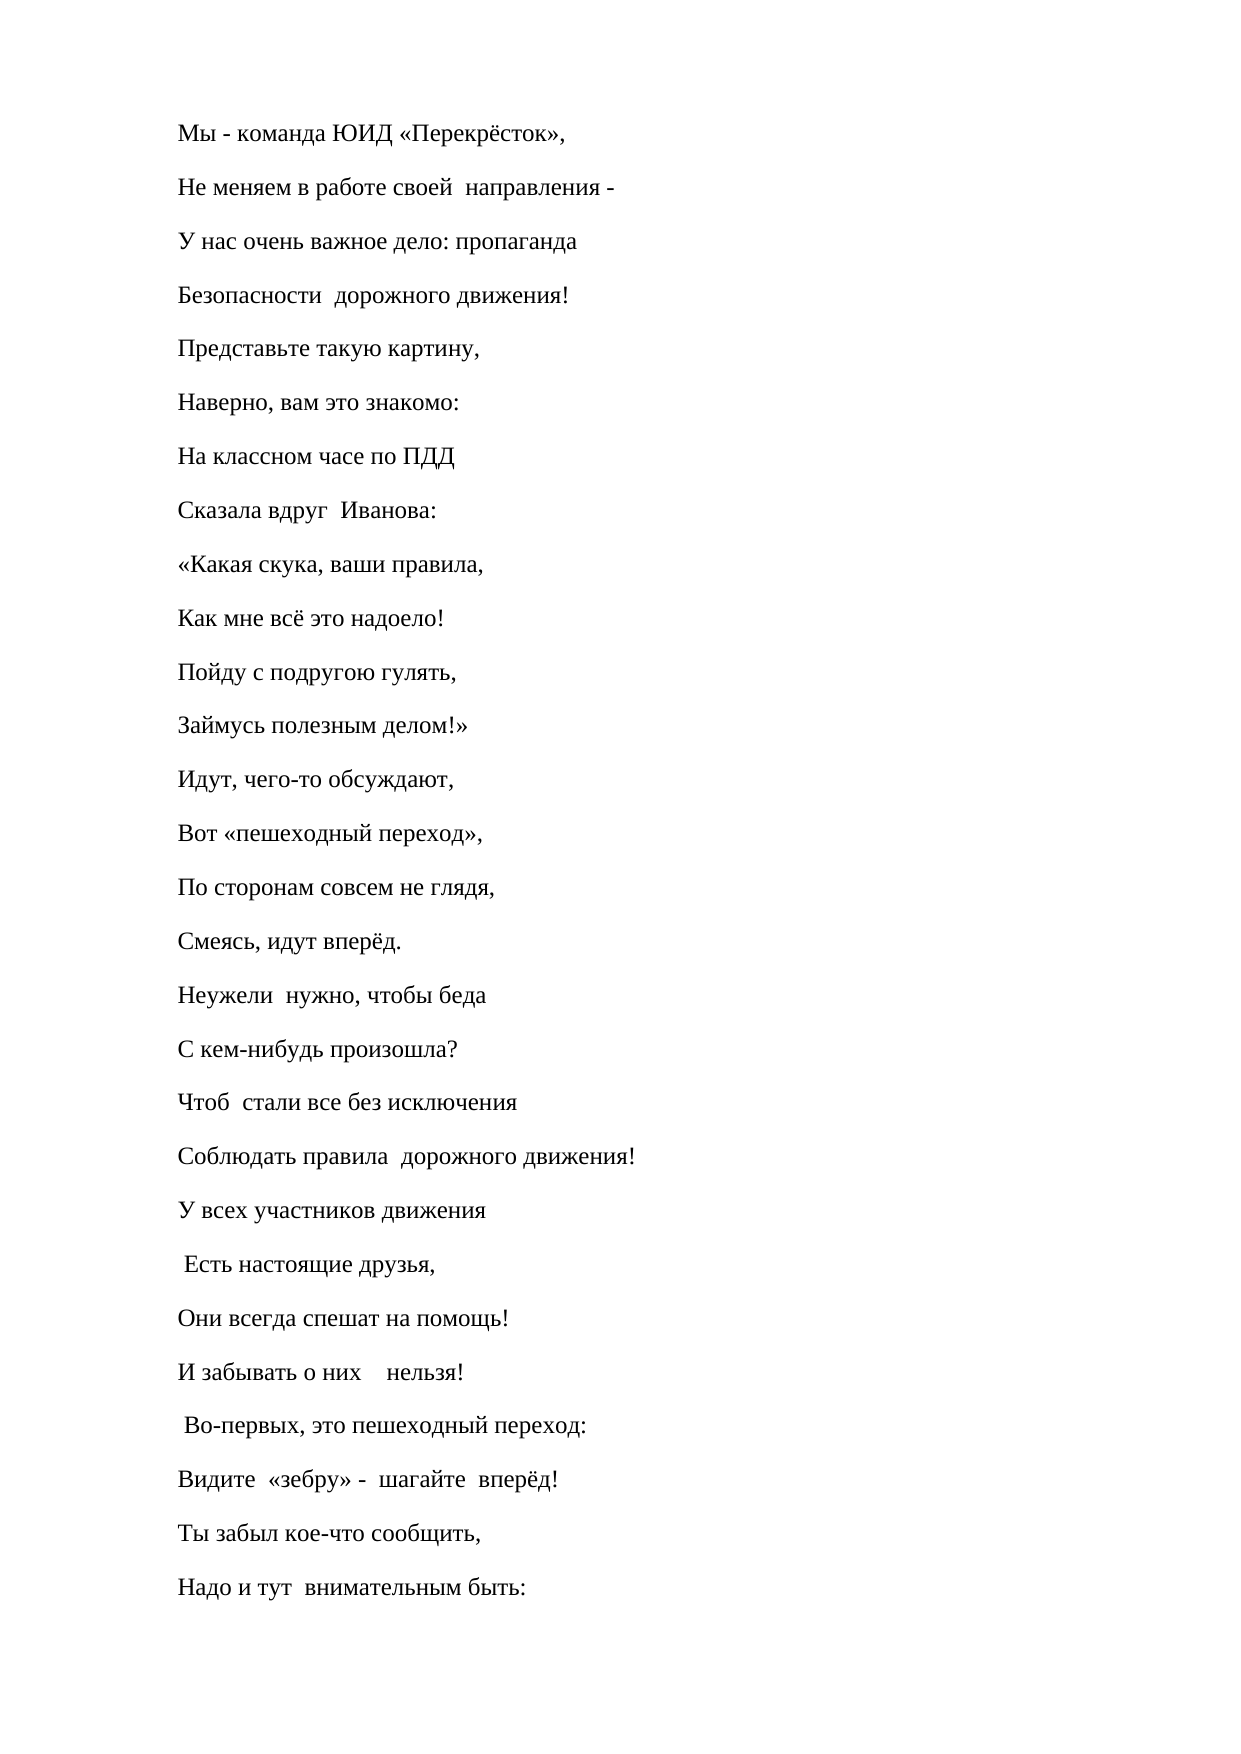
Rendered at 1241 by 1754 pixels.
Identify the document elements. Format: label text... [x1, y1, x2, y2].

text Идут, чего-то обсуждают, [177, 764, 1152, 793]
text Вот «пешеходный переход», [177, 818, 1152, 847]
text На классном часе по ПДД [177, 441, 1152, 470]
text Они всегда спешат на помощь! [177, 1303, 1152, 1332]
text Надо и тут внимательным быть: [177, 1572, 1152, 1601]
text И забывать о них нельзя! [177, 1357, 1152, 1386]
text Не меняем в работе своей направления - [177, 172, 1152, 201]
text Как мне всё это надоело! [177, 603, 1152, 632]
text Безопасности дорожного движения! [177, 280, 1152, 308]
text Сказала вдруг Иванова: [177, 495, 1152, 524]
text Есть настоящие друзья, [177, 1249, 1152, 1278]
text Смеясь, идут вперёд. [177, 926, 1152, 955]
text Наверно, вам это знакомо: [177, 387, 1152, 416]
text Во-первых, это пешеходный переход: [177, 1411, 1152, 1439]
text У всех участников движения [177, 1195, 1152, 1224]
text Займусь полезным делом!» [177, 711, 1152, 739]
text Соблюдать правила дорожного движения! [177, 1141, 1152, 1170]
text Ты забыл кое-что сообщить, [177, 1518, 1152, 1547]
text Видите «зебру» - шагайте вперёд! [177, 1464, 1152, 1493]
text По сторонам совсем не глядя, [177, 872, 1152, 901]
text Мы - команда ЮИД «Перекрёсток», [177, 118, 1152, 147]
text Неужели нужно, чтобы беда [177, 980, 1152, 1008]
text С кем-нибудь произошла? [177, 1034, 1152, 1062]
text Пойду с подругою гулять, [177, 657, 1152, 685]
text Чтоб стали все без исключения [177, 1087, 1152, 1116]
text «Какая скука, ваши правила, [177, 549, 1152, 578]
text Представьте такую картину, [177, 333, 1152, 362]
text У нас очень важное дело: пропаганда [177, 226, 1152, 254]
